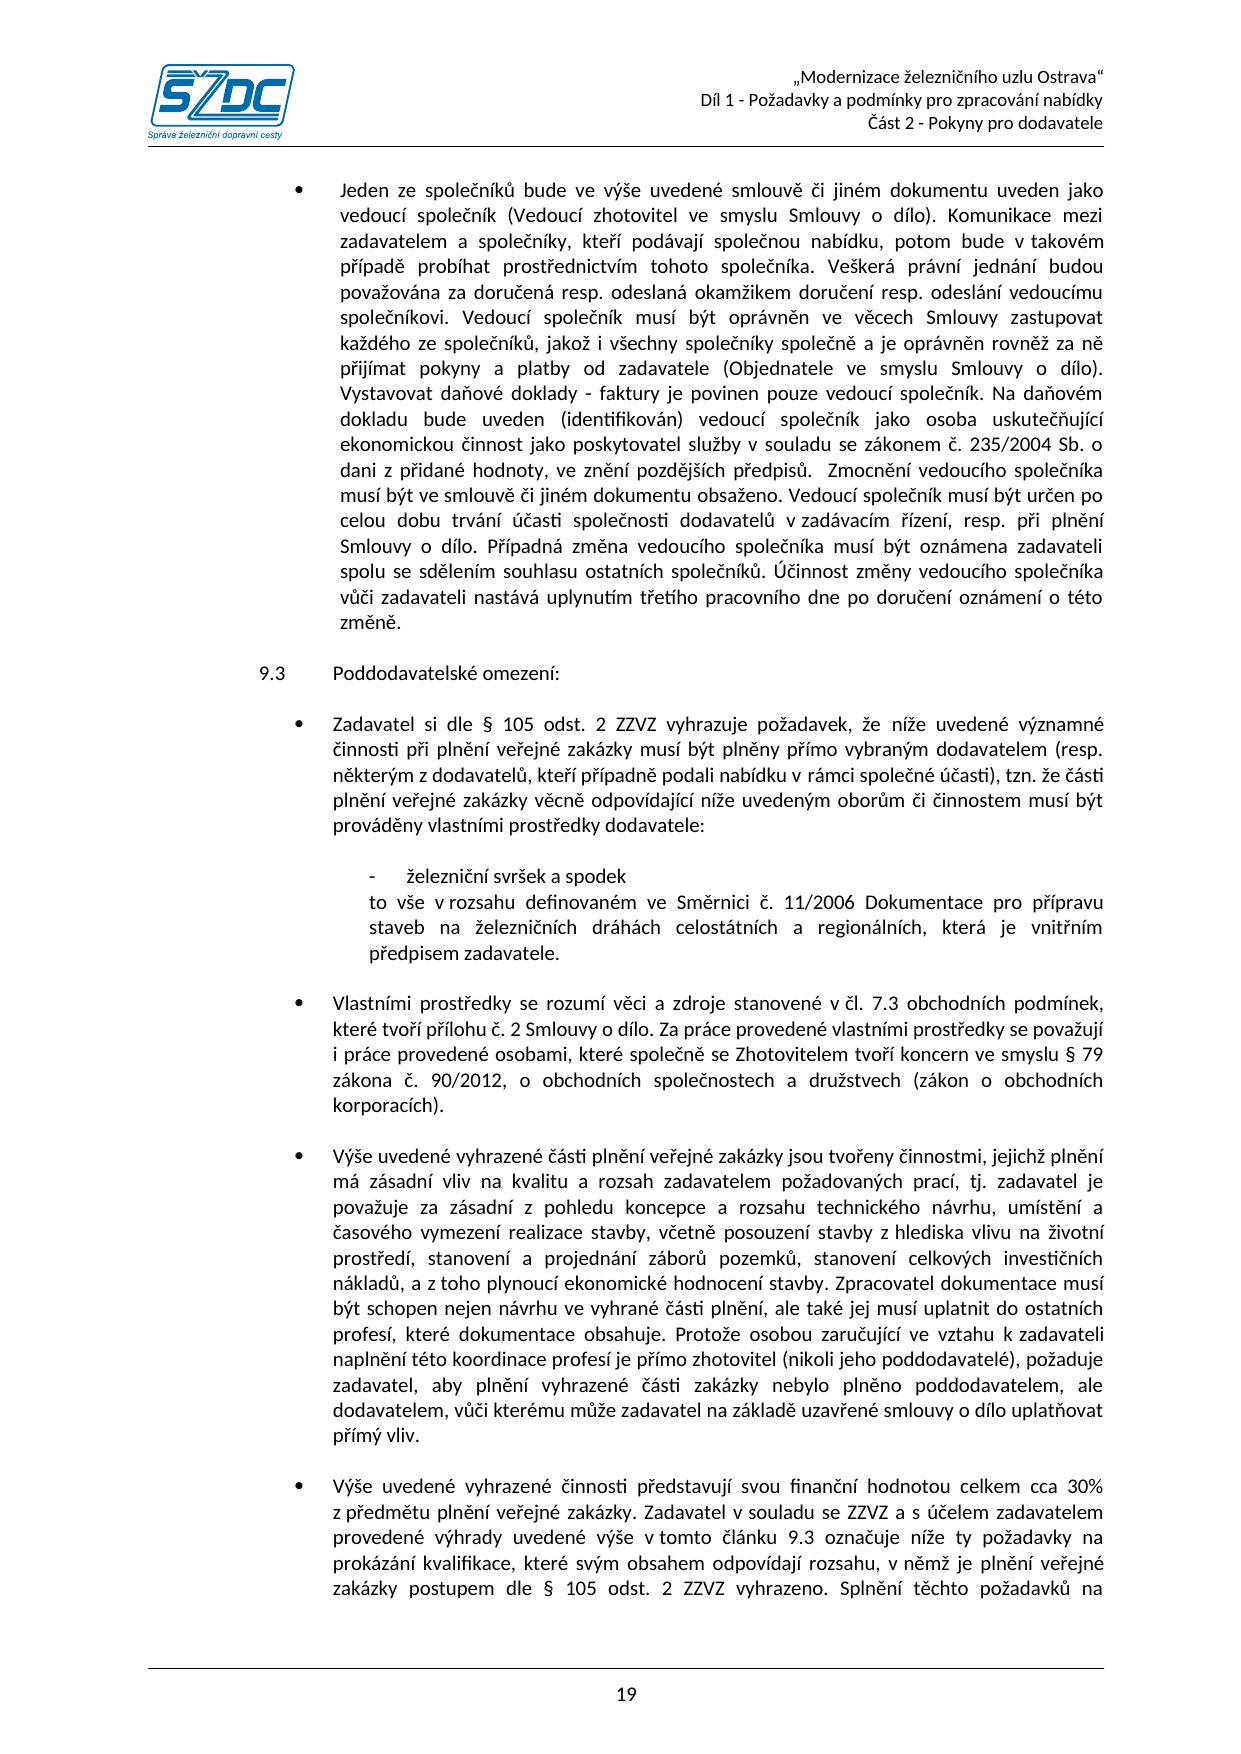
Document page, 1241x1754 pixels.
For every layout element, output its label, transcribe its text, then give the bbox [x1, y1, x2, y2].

list Vlastními prostředky se rozumí věci a zdroje stanovené v čl. 7.3 obchodních podmínek, které tvoří přílohu č. 2 Smlouvy o dílo. Za práce provedené vlastními prostředky se považují i práce provedené osobami, které společně se Zhotovitelem tvoří koncern ve smyslu § 79 zákona č. 90/2012, o obchodních společnostech a družstvech (zákon o obchodních korporacích). [295, 991, 1104, 1118]
list Jeden ze společníků bude ve výše uvedené smlouvě či jiném dokumentu uveden jako vedoucí společník (Vedoucí zhotovitel ve smyslu Smlouvy o dílo). Komunikace mezi zadavatelem a společníky, kteří podávají společnou nabídku, potom bude v takovém případě probíhat prostřednictvím tohoto společníka. Veškerá právní jednání budou považována za doručená resp. odeslaná okamžikem doručení resp. odeslání vedoucímu společníkovi. Vedoucí společník musí být oprávněn ve věcech Smlouvy zastupovat každého ze společníků, jakož i všechny společníky společně a je oprávněn rovněž za ně přijímat pokyny a platby od zadavatele (Objednatele ve smyslu Smlouvy o dílo). Vystavovat daňové doklady - faktury je povinen pouze vedoucí společník. Na daňovém dokladu bude uveden (identifikován) vedoucí společník jako osoba uskutečňující ekonomickou činnost jako poskytovatel služby v souladu se zákonem č. 235/2004 Sb. o dani z přidané hodnoty, ve znění pozdějších předpisů. Zmocnění vedoucího společníka musí být ve smlouvě či jiném dokumentu obsaženo. Vedoucí společník musí být určen po celou dobu trvání účasti společnosti dodavatelů v zadávacím řízení, resp. při plnění Smlouvy o dílo. Případná změna vedoucího společníka musí být oznámena zadavateli spolu se sdělením souhlasu ostatních společníků. Účinnost změny vedoucího společníka vůči zadavateli nastává uplynutím třetího pracovního dne po doručení oznámení o této změně. [295, 177, 1104, 635]
text to vše v rozsahu definovaném ve Směrnici č. 11/2006 Dokumentace pro přípravu staveb na železničních dráhách celostátních a regionálních, která je vnitřním předpisem zadavatele. [369, 889, 1104, 965]
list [295, 1473, 1104, 1601]
list Poddodavatelské omezení: [259, 660, 1104, 686]
list Zadavatel si dle § 105 odst. 2 ZZVZ vyhrazuje požadavek, že níže uvedené významné činnosti při plnění veřejné zakázky musí být plněny přímo vybraným dodavatelem (resp. některým z dodavatelů, kteří případně podali nabídku v rámci společné účasti), tzn. že části plnění veřejné zakázky věcně odpovídající níže uvedeným oborům či činnostem musí být prováděny vlastními prostředky dodavatele: [295, 711, 1104, 838]
list Výše uvedené vyhrazené části plnění veřejné zakázky jsou tvořeny činnostmi, jejichž plnění má zásadní vliv na kvalitu a rozsah zadavatelem požadovaných prací, tj. zadavatel je považuje za zásadní z pohledu koncepce a rozsahu technického návrhu, umístění a časového vymezení realizace stavby, včetně posouzení stavby z hlediska vlivu na životní prostředí, stanovení a projednání záborů pozemků, stanovení celkových investičních nákladů, a z toho plynoucí ekonomické hodnocení stavby. Zpracovatel dokumentace musí být schopen nejen návrhu ve vyhrané části plnění, ale také jej musí uplatnit do ostatních profesí, které dokumentace obsahuje. Protože osobou zaručující ve vztahu k zadavateli naplnění této koordinace profesí je přímo zhotovitel (nikoli jeho poddodavatelé), požaduje zadavatel, aby plnění vyhrazené části zakázky nebylo plněno poddodavatelem, ale dodavatelem, vůči kterému může zadavatel na základě uzavřené smlouvy o dílo uplatňovat přímý vliv. [295, 1143, 1104, 1448]
list železniční svršek a spodek [369, 863, 1104, 889]
